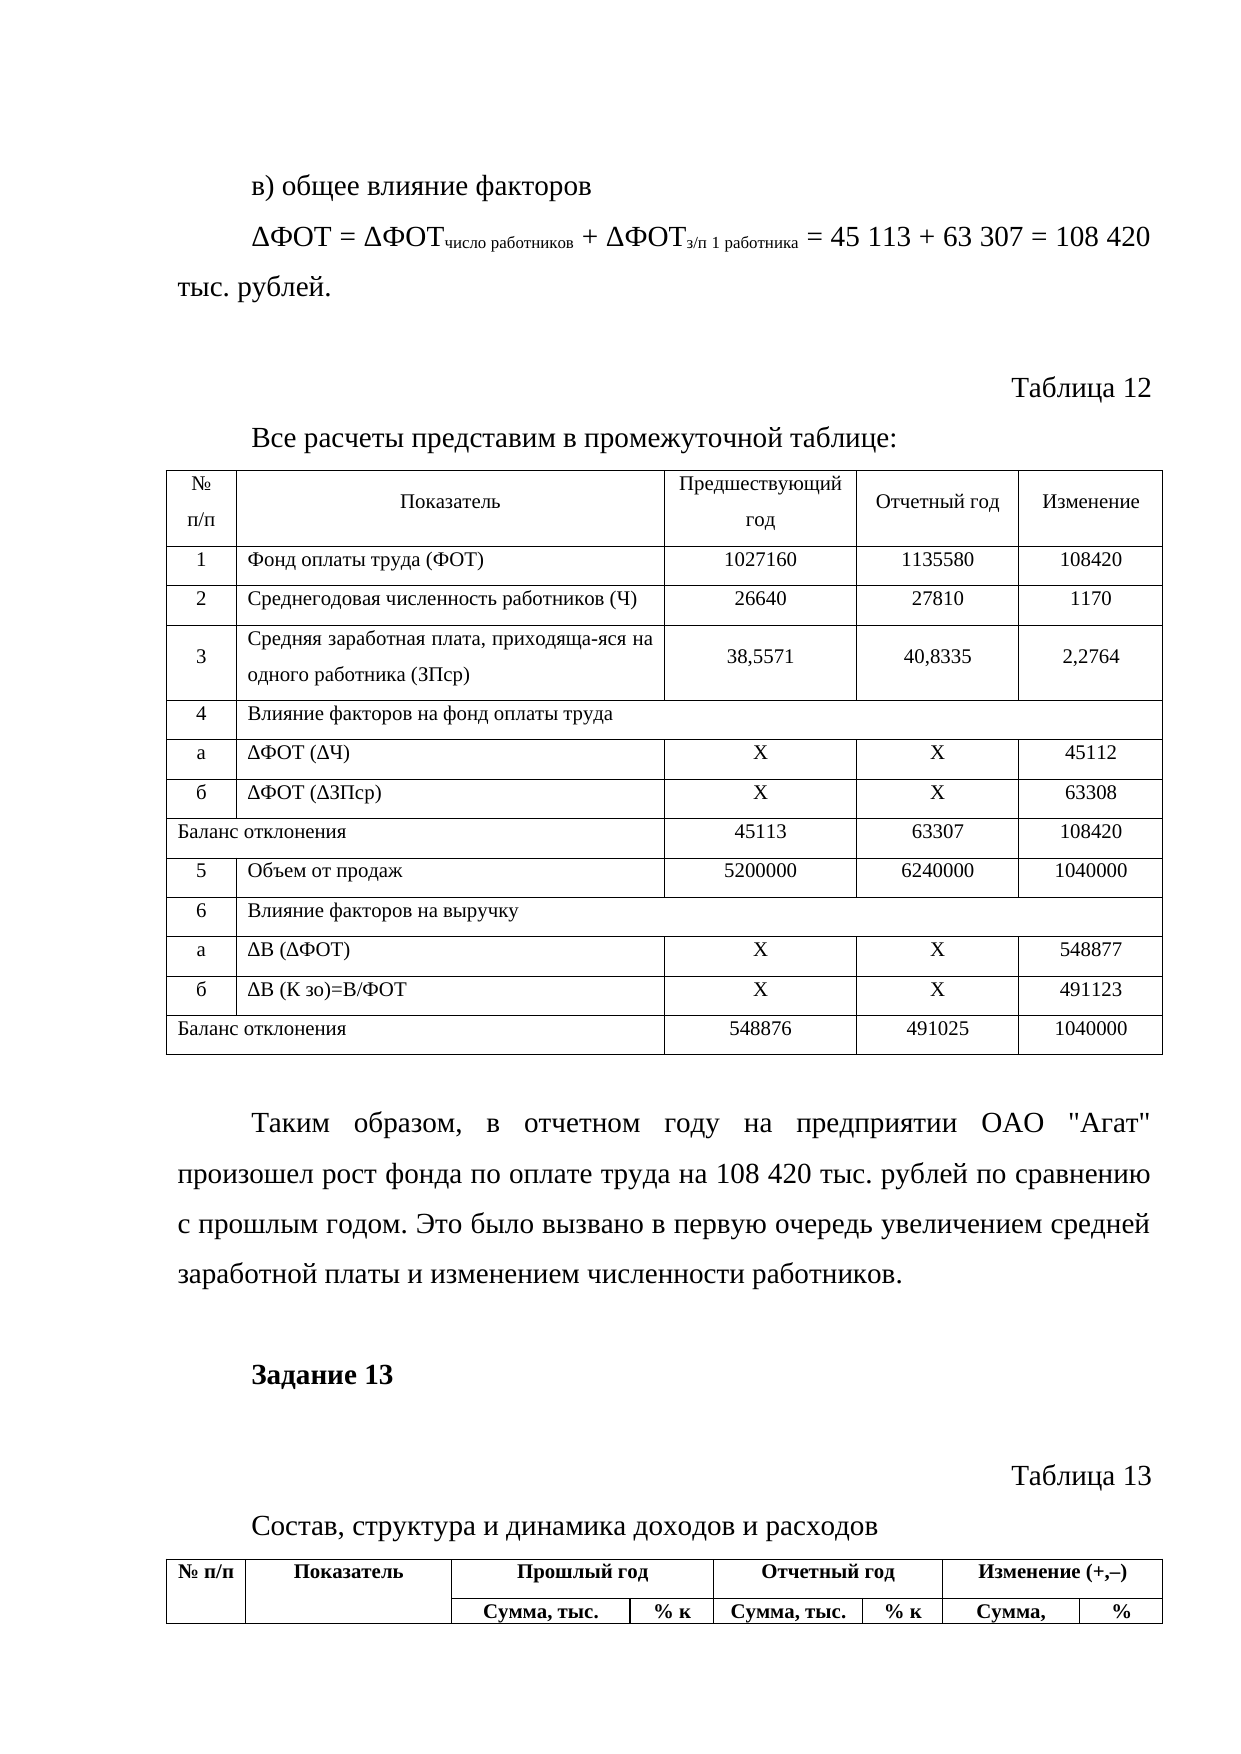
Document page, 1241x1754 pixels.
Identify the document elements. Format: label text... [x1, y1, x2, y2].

text Все расчеты представим в промежуточной таблице: [177, 420, 1152, 453]
table_cell б [167, 780, 236, 818]
table_cell ∆В (К зо)=В/ФОТ [237, 977, 664, 1015]
table_cell 1135580 [857, 547, 1018, 585]
table_cell Средняя заработная плата, приходяща-яся на одного работника (ЗПср) [237, 626, 664, 700]
table_cell % [1080, 1599, 1162, 1623]
table_cell 1040000 [1019, 859, 1162, 897]
table_header № п/п [167, 1560, 245, 1623]
table_cell 1027160 [665, 547, 856, 585]
table_cell Х [665, 977, 856, 1015]
table_cell Влияние факторов на выручку [237, 898, 1162, 936]
table_cell Х [857, 780, 1018, 818]
table_header Предшествующий год [665, 471, 856, 546]
table_cell Сумма, тыс. руб. [943, 1599, 1079, 1623]
table_cell 38,5571 [665, 626, 856, 700]
table_cell ∆ФОТ (∆ЗПср) [237, 780, 664, 818]
table_cell 1 [167, 547, 236, 585]
table_cell а [167, 937, 236, 976]
table_cell Баланс отклонения [167, 1016, 664, 1054]
table_cell 63308 [1019, 780, 1162, 818]
subtitle Задание 13 [177, 1357, 1152, 1391]
table_cell б [167, 977, 236, 1015]
table_cell Среднегодовая численность работников (Ч) [237, 586, 664, 624]
table_cell % к итогу [863, 1599, 942, 1623]
table_cell 3 [167, 626, 236, 700]
table_cell Сумма, тыс. руб. [714, 1599, 862, 1623]
table_header Показатель [237, 471, 664, 546]
table_header Изменение (+,–) [943, 1560, 1162, 1598]
table_cell Баланс отклонения [167, 819, 664, 857]
table_cell 4 [167, 701, 236, 739]
table_cell 548876 [665, 1016, 856, 1054]
table_header Отчетный год [714, 1560, 942, 1598]
table_cell Фонд оплаты труда (ФОТ) [237, 547, 664, 585]
table_cell ∆ФОТ (∆Ч) [237, 740, 664, 779]
list Таблица 13 [177, 1458, 1152, 1491]
table_cell Влияние факторов на фонд оплаты труда [237, 701, 1162, 739]
table_cell 548877 [1019, 937, 1162, 976]
table_cell 491123 [1019, 977, 1162, 1015]
table_cell 1040000 [1019, 1016, 1162, 1054]
table_cell 2 [167, 586, 236, 624]
text Таким образом, в отчетном году на предприятии ОАО "Агат" произошел рост фонда по оплате труда на 108 420 тыс. рублей по сравнению с прошлым годом. Это было вызвано в первую очередь увеличением средней заработной платы и изменением численности работников. [177, 1106, 1152, 1290]
table_cell ∆В (∆ФОТ) [237, 937, 664, 976]
table_cell Х [665, 937, 856, 976]
table_header Отчетный год [857, 471, 1018, 546]
table_cell а [167, 740, 236, 779]
table_cell 26640 [665, 586, 856, 624]
table_cell 63307 [857, 819, 1018, 857]
table_cell 2,2764 [1019, 626, 1162, 700]
table_cell 6240000 [857, 859, 1018, 897]
table_cell 5 [167, 859, 236, 897]
table_cell Х [857, 937, 1018, 976]
text ΔФОТ = ΔФОТчисло работников + ΔФОТз/п 1 работника = 45 113 + 63 307 = 108 420 тыс. рублей. [177, 219, 1152, 303]
table_cell Х [857, 740, 1018, 779]
table_cell Х [665, 740, 856, 779]
table_cell Х [665, 780, 856, 818]
text в) общее влияние факторов [177, 168, 1152, 202]
table_header Показатель [246, 1560, 451, 1623]
table_header № п/п [167, 471, 236, 546]
table_cell % к итогу [631, 1599, 713, 1623]
table_cell 6 [167, 898, 236, 936]
table_cell 5200000 [665, 859, 856, 897]
table_cell 45112 [1019, 740, 1162, 779]
table_cell 27810 [857, 586, 1018, 624]
table_cell 45113 [665, 819, 856, 857]
table_header Изменение [1019, 471, 1162, 546]
table_cell 108420 [1019, 819, 1162, 857]
table_cell Сумма, тыс. руб. [452, 1599, 629, 1623]
table_cell Х [857, 977, 1018, 1015]
table_cell 108420 [1019, 547, 1162, 585]
table_header Прошлый год [452, 1560, 713, 1598]
table_cell Объем от продаж [237, 859, 664, 897]
text Состав, структура и динамика доходов и расходов [177, 1508, 1152, 1542]
table_cell 1170 [1019, 586, 1162, 624]
table_cell 491025 [857, 1016, 1018, 1054]
text Таблица 12 [177, 370, 1152, 403]
table_cell 40,8335 [857, 626, 1018, 700]
